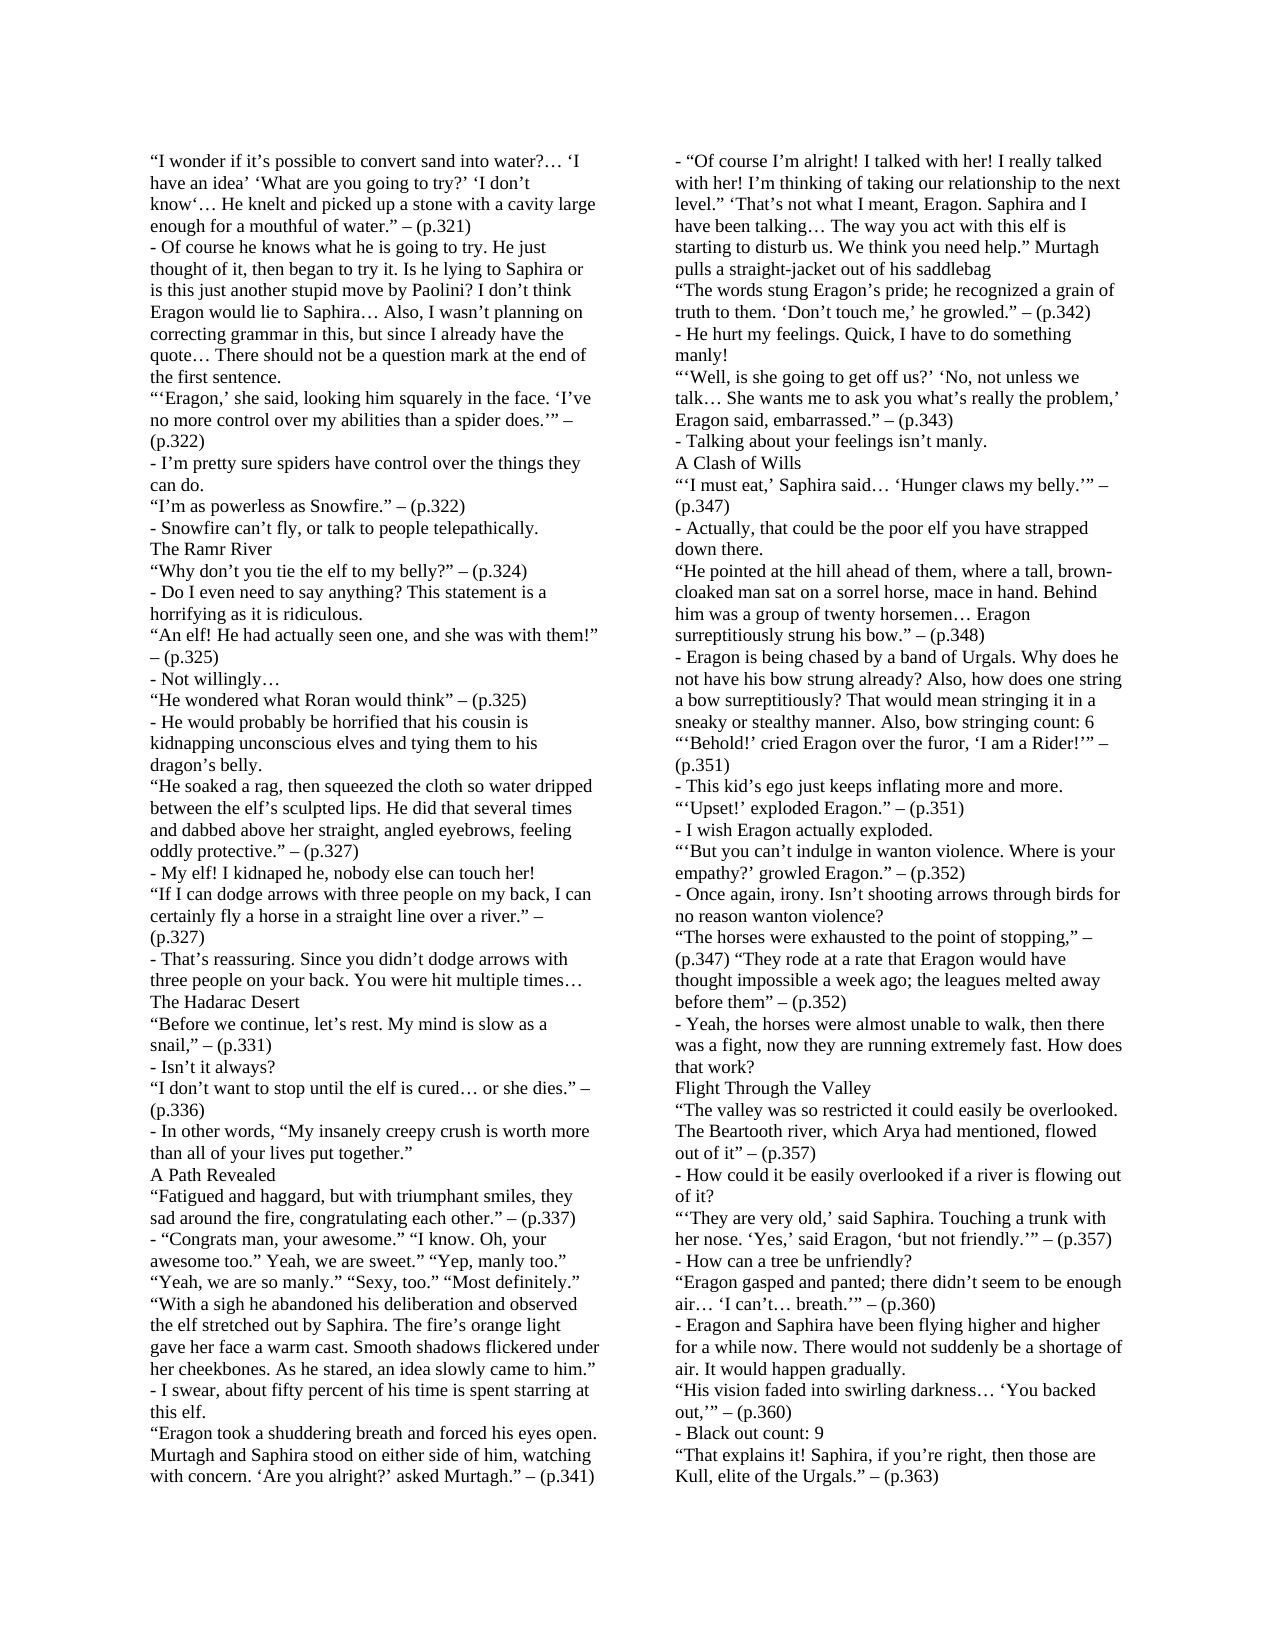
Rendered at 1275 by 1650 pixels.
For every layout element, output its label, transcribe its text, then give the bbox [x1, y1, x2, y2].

text “If I can dodge arrows with three people on my back, I can certainly fly a horse in a straight line over a river.” – (p.327) [150, 883, 600, 948]
text - I swear, about fifty percent of his time is spent starring at this elf. [150, 1379, 600, 1422]
text “‘Well, is she going to get off us?’ ‘No, not unless we talk… She wants me to ask you what’s really the problem,’ Eragon said, embarrassed.” – (p.343) [675, 366, 1125, 430]
text - In other words, “My insanely creepy crush is worth more than all of your lives put together.” [150, 1120, 600, 1163]
text - I’m pretty sure spiders have control over the things they can do. [150, 452, 600, 495]
text “The valley was so restricted it could easily be overlooked. The Beartooth river, which Arya had mentioned, flowed out of it” – (p.357) [675, 1099, 1125, 1163]
text - How can a tree be unfriendly? [675, 1250, 1125, 1271]
text - Actually, that could be the poor elf you have strapped down there. [675, 517, 1125, 560]
text - How could it be easily overlooked if a river is flowing out of it? [675, 1163, 1125, 1207]
text “Fatigued and haggard, but with triumphant smiles, they sad around the fire, congratulating each other.” – (p.337) [150, 1185, 600, 1228]
text “‘Behold!’ cried Eragon over the furor, ‘I am a Rider!’” – (p.351) [675, 732, 1125, 775]
text “I don’t want to stop until the elf is cured… or she dies.” – (p.336) [150, 1077, 600, 1120]
text “Before we continue, let’s rest. My mind is slow as a snail,” – (p.331) [150, 1012, 600, 1056]
text - I wish Eragon actually exploded. [675, 818, 1125, 840]
text “He soaked a rag, then squeezed the cloth so water dripped between the elf’s sculpted lips. He did that several times and dabbed above her straight, angled eyebrows, feeling oddly protective.” – (p.327) [150, 775, 600, 862]
text - Of course he knows what he is going to try. He just thought of it, then began to try it. Is he lying to Saphira or is this just another stupid move by Paolini? I don’t think Eragon would lie to Saphira… Also, I wasn’t planning on correcting grammar in this, but since I already have the quote… There should not be a question mark at the end of the first sentence. [150, 236, 600, 387]
text A Path Revealed [150, 1163, 600, 1185]
text - “Congrats man, your awesome.” “I know. Oh, your awesome too.” Yeah, we are sweet.” “Yep, manly too.” “Yeah, we are so manly.” “Sexy, too.” “Most definitely.” [150, 1228, 600, 1293]
text “‘Eragon,’ she said, looking him squarely in the face. ‘I’ve no more control over my abilities than a spider does.’” – (p.322) [150, 387, 600, 452]
text “He pointed at the hill ahead of them, where a tall, brown-cloaked man sat on a sorrel horse, mace in hand. Behind him was a group of twenty horsemen… Eragon surreptitiously strung his bow.” – (p.348) [675, 560, 1125, 646]
text - Isn’t it always? [150, 1056, 600, 1077]
text “The words stung Eragon’s pride; he recognized a grain of truth to them. ‘Don’t touch me,’ he growled.” – (p.342) [675, 279, 1125, 322]
text “Eragon gasped and panted; there didn’t seem to be enough air… ‘I can’t… breath.’” – (p.360) [675, 1271, 1125, 1314]
text “I wonder if it’s possible to convert sand into water?… ‘I have an idea’ ‘What are you going to try?’ ‘I don’t know‘… He knelt and picked up a stone with a cavity large enough for a mouthful of water.” – (p.321) [150, 150, 600, 236]
text The Ramr River [150, 538, 600, 560]
text - Not willingly… [150, 667, 600, 689]
text “‘Upset!’ exploded Eragon.” – (p.351) [675, 797, 1125, 818]
text “An elf! He had actually seen one, and she was with them!” – (p.325) [150, 624, 600, 667]
text - Eragon is being chased by a band of Urgals. Why does he not have his bow strung already? Also, how does one string a bow surreptitiously? That would mean stringing it in a sneaky or stealthy manner. Also, bow stringing count: 6 [675, 646, 1125, 732]
text “He wondered what Roran would think” – (p.325) [150, 689, 600, 711]
text - Talking about your feelings isn’t manly. [675, 430, 1125, 452]
text “Why don’t you tie the elf to my belly?” – (p.324) [150, 560, 600, 581]
text - Once again, irony. Isn’t shooting arrows through birds for no reason wanton violence? [675, 883, 1125, 926]
text Flight Through the Valley [675, 1077, 1125, 1099]
text A Clash of Wills [675, 452, 1125, 473]
text - He would probably be horrified that his cousin is kidnapping unconscious elves and tying them to his dragon’s belly. [150, 711, 600, 775]
text - This kid’s ego just keeps inflating more and more. [675, 775, 1125, 797]
text “I’m as powerless as Snowfire.” – (p.322) [150, 495, 600, 517]
text - Snowfire can’t fly, or talk to people telepathically. [150, 517, 600, 538]
text “‘They are very old,’ said Saphira. Touching a trunk with her nose. ‘Yes,’ said Eragon, ‘but not friendly.’” – (p.357) [675, 1207, 1125, 1250]
text “That explains it! Saphira, if you’re right, then those are Kull, elite of the Urgals.” – (p.363) [675, 1444, 1125, 1487]
text - Yeah, the horses were almost unable to walk, then there was a fight, now they are running extremely fast. How does that work? [675, 1012, 1125, 1077]
text - Eragon and Saphira have been flying higher and higher for a while now. There would not suddenly be a shortage of air. It would happen gradually. [675, 1314, 1125, 1379]
text “‘But you can’t indulge in wanton violence. Where is your empathy?’ growled Eragon.” – (p.352) [675, 840, 1125, 883]
text The Hadarac Desert [150, 991, 600, 1012]
text - “Of course I’m alright! I talked with her! I really talked with her! I’m thinking of taking our relationship to the next level.” ‘That’s not what I meant, Eragon. Saphira and I have been talking… The way you act with this elf is starting to disturb us. We think you need help.” Murtagh pulls a straight-jacket out of his saddlebag [675, 150, 1125, 279]
text “The horses were exhausted to the point of stopping,” – (p.347) “They rode at a rate that Eragon would have thought impossible a week ago; the leagues melted away before them” – (p.352) [675, 926, 1125, 1012]
text - Do I even need to say anything? This statement is a horrifying as it is ridiculous. [150, 581, 600, 624]
text - My elf! I kidnaped he, nobody else can touch her! [150, 862, 600, 883]
text “With a sigh he abandoned his deliberation and observed the elf stretched out by Saphira. The fire’s orange light gave her face a warm cast. Smooth shadows flickered under her cheekbones. As he stared, an idea slowly came to him.” [150, 1293, 600, 1379]
text “‘I must eat,’ Saphira said… ‘Hunger claws my belly.’” – (p.347) [675, 473, 1125, 517]
text “Eragon took a shuddering breath and forced his eyes open. Murtagh and Saphira stood on either side of him, watching with concern. ‘Are you alright?’ asked Murtagh.” – (p.341) [150, 1422, 600, 1487]
text - He hurt my feelings. Quick, I have to do something manly! [675, 322, 1125, 366]
text - That’s reassuring. Since you didn’t dodge arrows with three people on your back. You were hit multiple times… [150, 948, 600, 991]
text - Black out count: 9 [675, 1422, 1125, 1444]
text “His vision faded into swirling darkness… ‘You backed out,’” – (p.360) [675, 1379, 1125, 1422]
